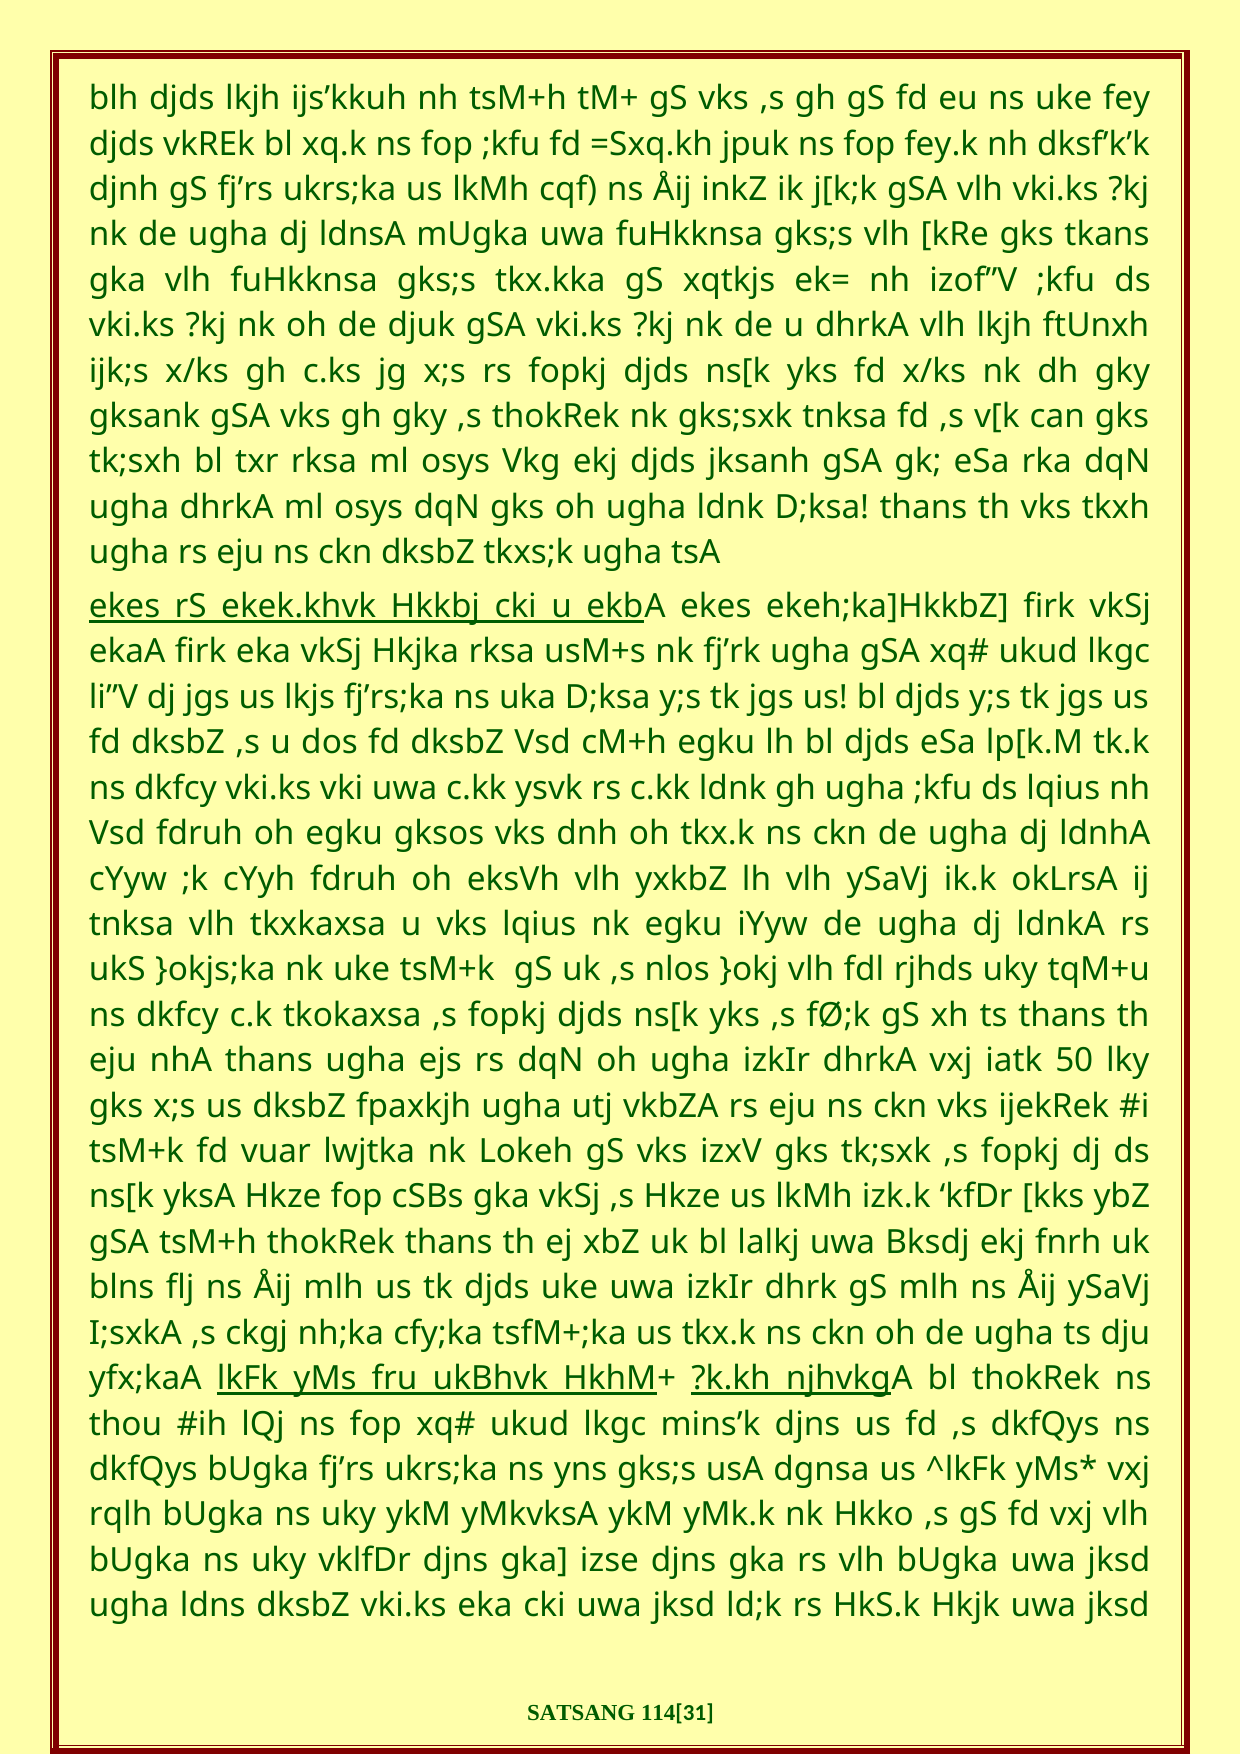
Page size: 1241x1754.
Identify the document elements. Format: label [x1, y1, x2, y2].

text [89, 582, 1152, 1626]
text [89, 74, 1152, 573]
